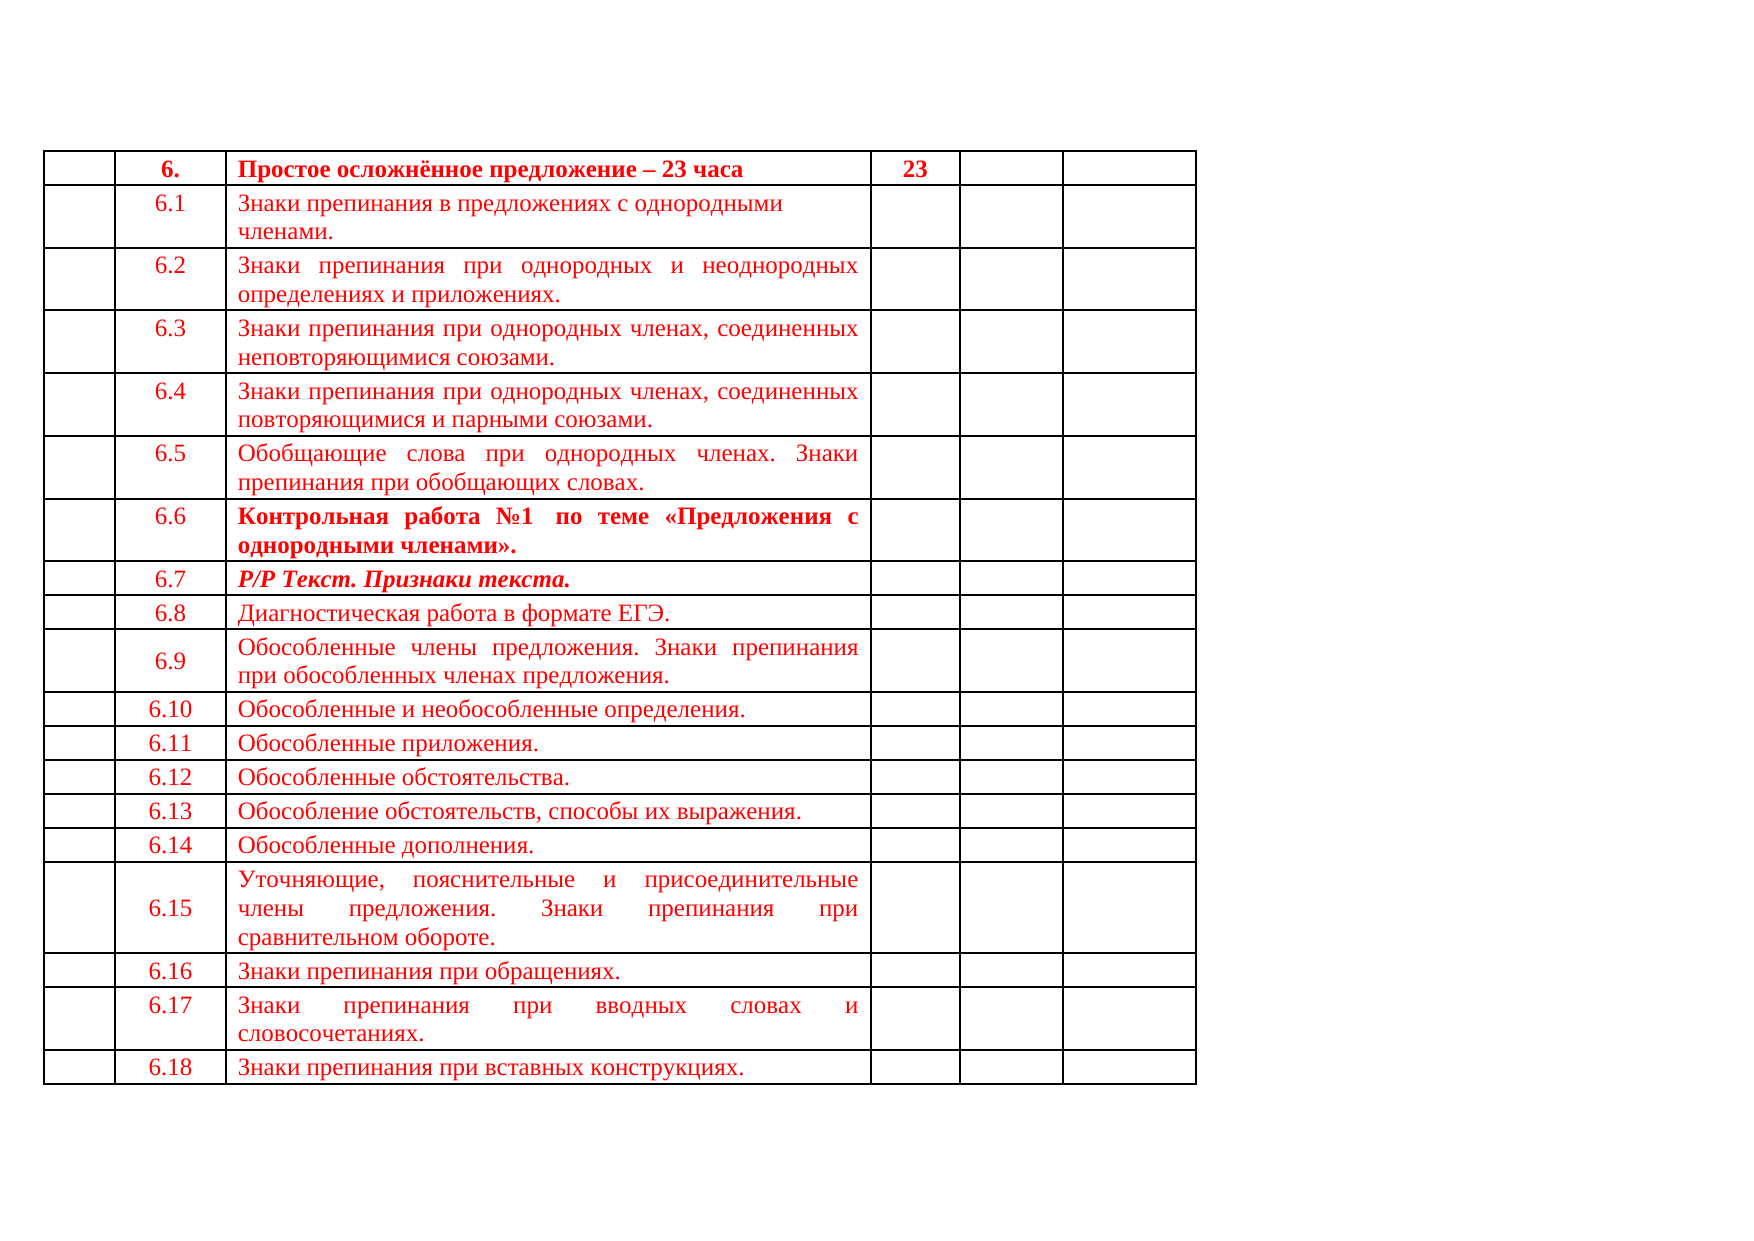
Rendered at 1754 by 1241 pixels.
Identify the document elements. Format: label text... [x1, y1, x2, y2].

table_cell [961, 500, 1062, 560]
table_cell 6.6 [116, 500, 225, 560]
table_cell 6.4 [116, 374, 225, 435]
table_cell [961, 249, 1062, 309]
table_cell [45, 988, 114, 1049]
table_cell [1064, 863, 1195, 952]
table_cell [961, 186, 1062, 247]
table_cell [1064, 437, 1195, 497]
table_cell Уточняющие, пояснительные и присоединительные члены предложения. Знаки препинания при сравнительном обороте. [227, 863, 870, 952]
table_cell 6.1 [116, 186, 225, 247]
table_cell [1064, 795, 1195, 827]
table_cell [45, 374, 114, 435]
table_cell 6.12 [116, 761, 225, 793]
table_cell [961, 988, 1062, 1049]
table_cell [872, 954, 959, 986]
table_cell 6.2 [116, 249, 225, 309]
table_cell [1064, 829, 1195, 861]
table_cell 6.11 [116, 727, 225, 759]
table_cell [45, 186, 114, 247]
table_cell [1064, 500, 1195, 560]
table_cell Знаки препинания при вводных словах и словосочетаниях. [227, 988, 870, 1049]
table_cell Р/Р Текст. Признаки текста. [227, 562, 870, 594]
table_cell [872, 437, 959, 497]
table_cell 6.18 [116, 1051, 225, 1083]
table_cell [1064, 374, 1195, 435]
table_cell [1064, 1051, 1195, 1083]
table_cell [872, 988, 959, 1049]
table_cell [961, 562, 1062, 594]
table_cell [872, 562, 959, 594]
table_cell Обособленные члены предложения. Знаки препинания при обособленных членах предложения. [227, 630, 870, 691]
table_cell [45, 249, 114, 309]
table_cell [1064, 761, 1195, 793]
table_cell Обособленные обстоятельства. [227, 761, 870, 793]
table_cell [872, 863, 959, 952]
table_cell [1064, 630, 1195, 691]
table_cell [45, 596, 114, 628]
table_cell 6.14 [116, 829, 225, 861]
table_cell [961, 829, 1062, 861]
table_cell Простое осложнённое предложение – 23 часа [227, 152, 870, 184]
table_cell [45, 693, 114, 725]
table_cell Обособленные дополнения. [227, 829, 870, 861]
table_cell [872, 795, 959, 827]
table_cell [1064, 152, 1195, 184]
table_cell [45, 761, 114, 793]
table_cell Обособленные и необособленные определения. [227, 693, 870, 725]
table_cell [961, 954, 1062, 986]
table_cell [961, 863, 1062, 952]
table_cell Знаки препинания при вставных конструкциях. [227, 1051, 870, 1083]
table_cell [45, 829, 114, 861]
table_cell 6.5 [116, 437, 225, 497]
table_cell [872, 693, 959, 725]
table_cell [961, 437, 1062, 497]
table_cell [872, 500, 959, 560]
table_cell 6.7 [116, 562, 225, 594]
table_cell [1064, 727, 1195, 759]
table_cell Контрольная работа №1 по теме «Предложения с однородными членами». [227, 500, 870, 560]
table_cell Знаки препинания в предложениях с однородными членами. [227, 186, 870, 247]
table_cell [961, 311, 1062, 372]
table_cell [872, 186, 959, 247]
table_cell 23 [872, 152, 959, 184]
table_cell [872, 829, 959, 861]
table_cell [1064, 954, 1195, 986]
table_cell [872, 1051, 959, 1083]
table_cell [872, 596, 959, 628]
table_cell [872, 311, 959, 372]
table_cell [872, 374, 959, 435]
table_cell [961, 374, 1062, 435]
table_cell 6.17 [116, 988, 225, 1049]
table_cell [961, 630, 1062, 691]
table_cell [45, 795, 114, 827]
table_cell [961, 727, 1062, 759]
table_cell [872, 761, 959, 793]
table_cell 6.8 [116, 596, 225, 628]
table_cell Обобщающие слова при однородных членах. Знаки препинания при обобщающих словах. [227, 437, 870, 497]
table_cell [961, 761, 1062, 793]
table_cell [961, 693, 1062, 725]
table_cell Знаки препинания при однородных членах, соединенных повторяющимися и парными союзами. [227, 374, 870, 435]
table_cell Знаки препинания при однородных и неоднородных определениях и приложениях. [227, 249, 870, 309]
table_cell [1064, 311, 1195, 372]
table_cell [1064, 186, 1195, 247]
table_cell [961, 795, 1062, 827]
table_cell 6.10 [116, 693, 225, 725]
table_cell [45, 152, 114, 184]
table_cell [45, 954, 114, 986]
table_cell [45, 562, 114, 594]
table_cell Знаки препинания при однородных членах, соединенных неповторяющимися союзами. [227, 311, 870, 372]
table_cell 6.13 [116, 795, 225, 827]
table_cell [45, 863, 114, 952]
table_cell 6.15 [116, 863, 225, 952]
table_cell [1064, 988, 1195, 1049]
table_cell [45, 500, 114, 560]
table_cell [45, 311, 114, 372]
table_cell 6.9 [116, 630, 225, 691]
table_cell [961, 596, 1062, 628]
table_cell [872, 727, 959, 759]
table_cell 6. [116, 152, 225, 184]
table_cell Обособленные приложения. [227, 727, 870, 759]
table_cell Знаки препинания при обращениях. [227, 954, 870, 986]
table_cell Диагностическая работа в формате ЕГЭ. [227, 596, 870, 628]
table_cell [45, 630, 114, 691]
table_cell 6.16 [116, 954, 225, 986]
table_cell [45, 437, 114, 497]
table_cell [1064, 596, 1195, 628]
table_cell [872, 249, 959, 309]
table_cell [961, 1051, 1062, 1083]
table_cell [1064, 693, 1195, 725]
table_cell 6.3 [116, 311, 225, 372]
table_cell Обособление обстоятельств, способы их выражения. [227, 795, 870, 827]
table_cell [961, 152, 1062, 184]
table_cell [1064, 562, 1195, 594]
table_cell [45, 727, 114, 759]
table_cell [1064, 249, 1195, 309]
table_cell [45, 1051, 114, 1083]
table_cell [872, 630, 959, 691]
